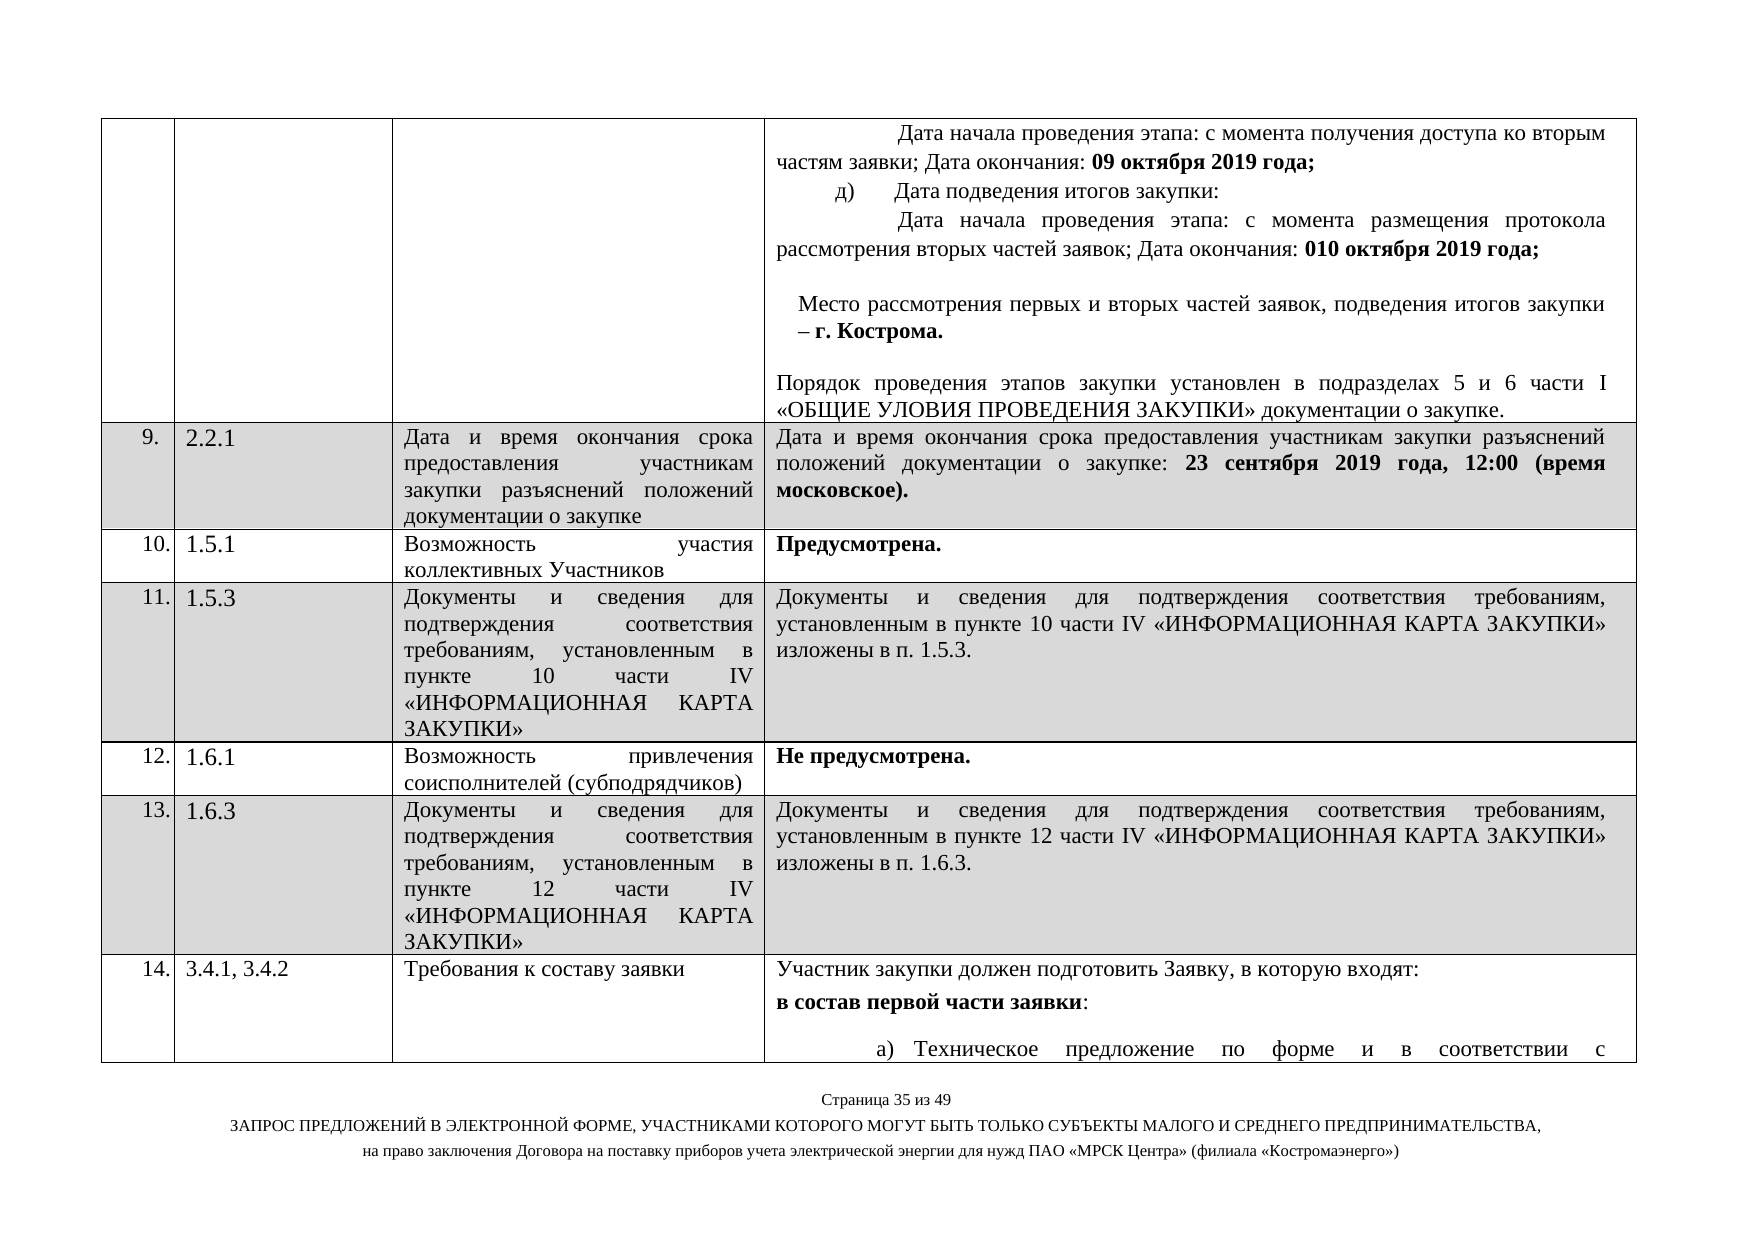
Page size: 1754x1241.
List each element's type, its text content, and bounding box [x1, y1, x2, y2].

table_cell Дата и время окончания срока предоставления участникам закупки разъяснений положений документации о закупке [393, 423, 764, 528]
table_cell [102, 796, 174, 954]
table_cell Не предусмотрена. [765, 743, 1636, 795]
table_cell Документы и сведения для подтверждения соответствия требованиям, установленным в пункте 10 части IV «ИНФОРМАЦИОННАЯ КАРТА ЗАКУПКИ» [393, 583, 764, 741]
table_cell Предусмотрена. [765, 530, 1636, 582]
table_cell 1.5.1 [175, 530, 392, 582]
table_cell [175, 119, 392, 422]
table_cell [393, 119, 764, 422]
table_cell 1.6.1 [175, 743, 392, 795]
table_cell 1.6.3 [175, 796, 392, 954]
table_cell 1.5.3 [175, 583, 392, 741]
table_cell Возможность участия коллективных Участников [393, 530, 764, 582]
table_cell Документы и сведения для подтверждения соответствия требованиям, установленным в пункте 12 части IV «ИНФОРМАЦИОННАЯ КАРТА ЗАКУПКИ» изложены в п. 1.6.3. [765, 796, 1636, 954]
table_cell Документы и сведения для подтверждения соответствия требованиям, установленным в пункте 10 части IV «ИНФОРМАЦИОННАЯ КАРТА ЗАКУПКИ» изложены в п. 1.5.3. [765, 583, 1636, 741]
table_cell [102, 423, 174, 528]
table_cell Документы и сведения для подтверждения соответствия требованиям, установленным в пункте 12 части IV «ИНФОРМАЦИОННАЯ КАРТА ЗАКУПКИ» [393, 796, 764, 954]
table_cell 3.4.1, 3.4.2 [175, 955, 392, 1062]
table_cell [102, 119, 174, 422]
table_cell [765, 119, 1636, 422]
table_cell [102, 583, 174, 741]
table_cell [765, 955, 1636, 1062]
table_cell 2.2.1 [175, 423, 392, 528]
table_cell Дата и время окончания срока предоставления участникам закупки разъяснений положений документации о закупке: 23 сентября 2019 года, 12:00 (время московское). [765, 423, 1636, 528]
table_cell [102, 530, 174, 582]
table_cell [102, 955, 174, 1062]
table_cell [393, 955, 764, 1062]
table_cell Возможность привлечения соисполнителей (субподрядчиков) [393, 743, 764, 795]
table_cell [102, 743, 174, 795]
